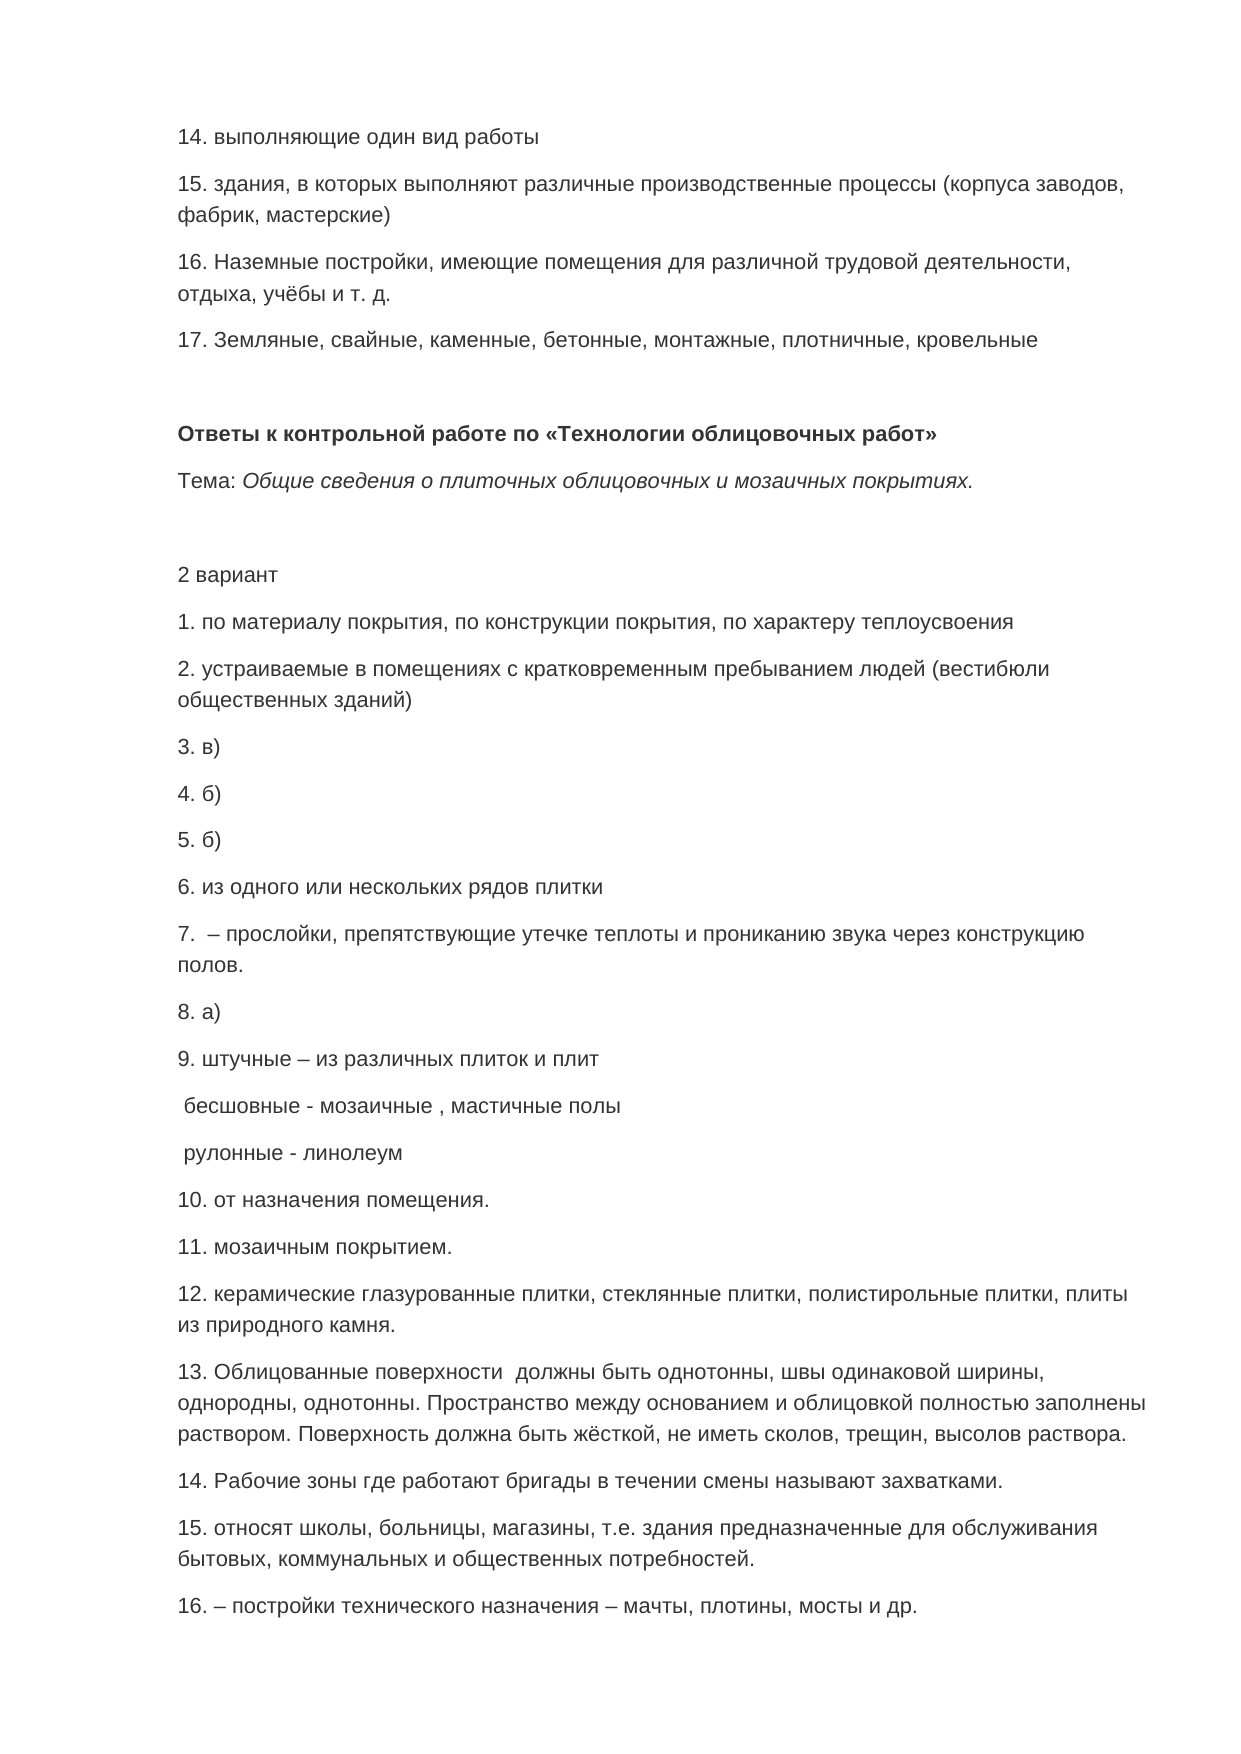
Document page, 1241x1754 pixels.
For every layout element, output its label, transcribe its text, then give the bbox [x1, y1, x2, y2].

text 16. – постройки технического назначения – мачты, плотины, мосты и др. [177, 1587, 1152, 1618]
text 5. б) [177, 821, 1152, 852]
text Ответы к контрольной работе по «Технологии облицовочных работ» [177, 415, 1152, 446]
text 16. Наземные постройки, имеющие помещения для различной трудовой деятельности, отдыха, учёбы и т. д. [177, 243, 1152, 306]
text 14. выполняющие один вид работы [177, 118, 1152, 149]
text 14. Рабочие зоны где работают бригады в течении смены называют захватками. [177, 1462, 1152, 1493]
text 2. устраиваемые в помещениях с кратковременным пребыванием людей (вестибюли общественных зданий) [177, 649, 1152, 712]
text 6. из одного или нескольких рядов плитки [177, 868, 1152, 899]
text 1. по материалу покрытия, по конструкции покрытия, по характеру теплоусвоения [177, 602, 1152, 634]
text 10. от назначения помещения. [177, 1181, 1152, 1212]
text 3. в) [177, 727, 1152, 759]
text 8. а) [177, 993, 1152, 1024]
text 15. относят школы, больницы, магазины, т.е. здания предназначенные для обслуживания бытовых, коммунальных и общественных потребностей. [177, 1509, 1152, 1571]
text 15. здания, в которых выполняют различные производственные процессы (корпуса заводов, фабрик, мастерские) [177, 165, 1152, 227]
text 12. керамические глазурованные плитки, стеклянные плитки, полистирольные плитки, плиты из природного камня. [177, 1274, 1152, 1337]
text 11. мозаичным покрытием. [177, 1227, 1152, 1259]
text 4. б) [177, 774, 1152, 806]
text 7. – прослойки, препятствующие утечке теплоты и прониканию звука через конструкцию полов. [177, 915, 1152, 977]
text 13. Облицованные поверхности должны быть однотонны, швы одинаковой ширины, однородны, однотонны. Пространство между основанием и облицовкой полностью заполнены раствором. Поверхность должна быть жёсткой, не иметь сколов, трещин, высолов раствора. [177, 1352, 1152, 1446]
text 2 вариант [177, 556, 1152, 587]
text Тема: Общие сведения о плиточных облицовочных и мозаичных покрытиях. [177, 462, 1152, 493]
text рулонные - линолеум [177, 1134, 1152, 1165]
text 9. штучные – из различных плиток и плит [177, 1040, 1152, 1071]
text 17. Земляные, свайные, каменные, бетонные, монтажные, плотничные, кровельные [177, 321, 1152, 352]
text бесшовные - мозаичные , мастичные полы [177, 1087, 1152, 1118]
